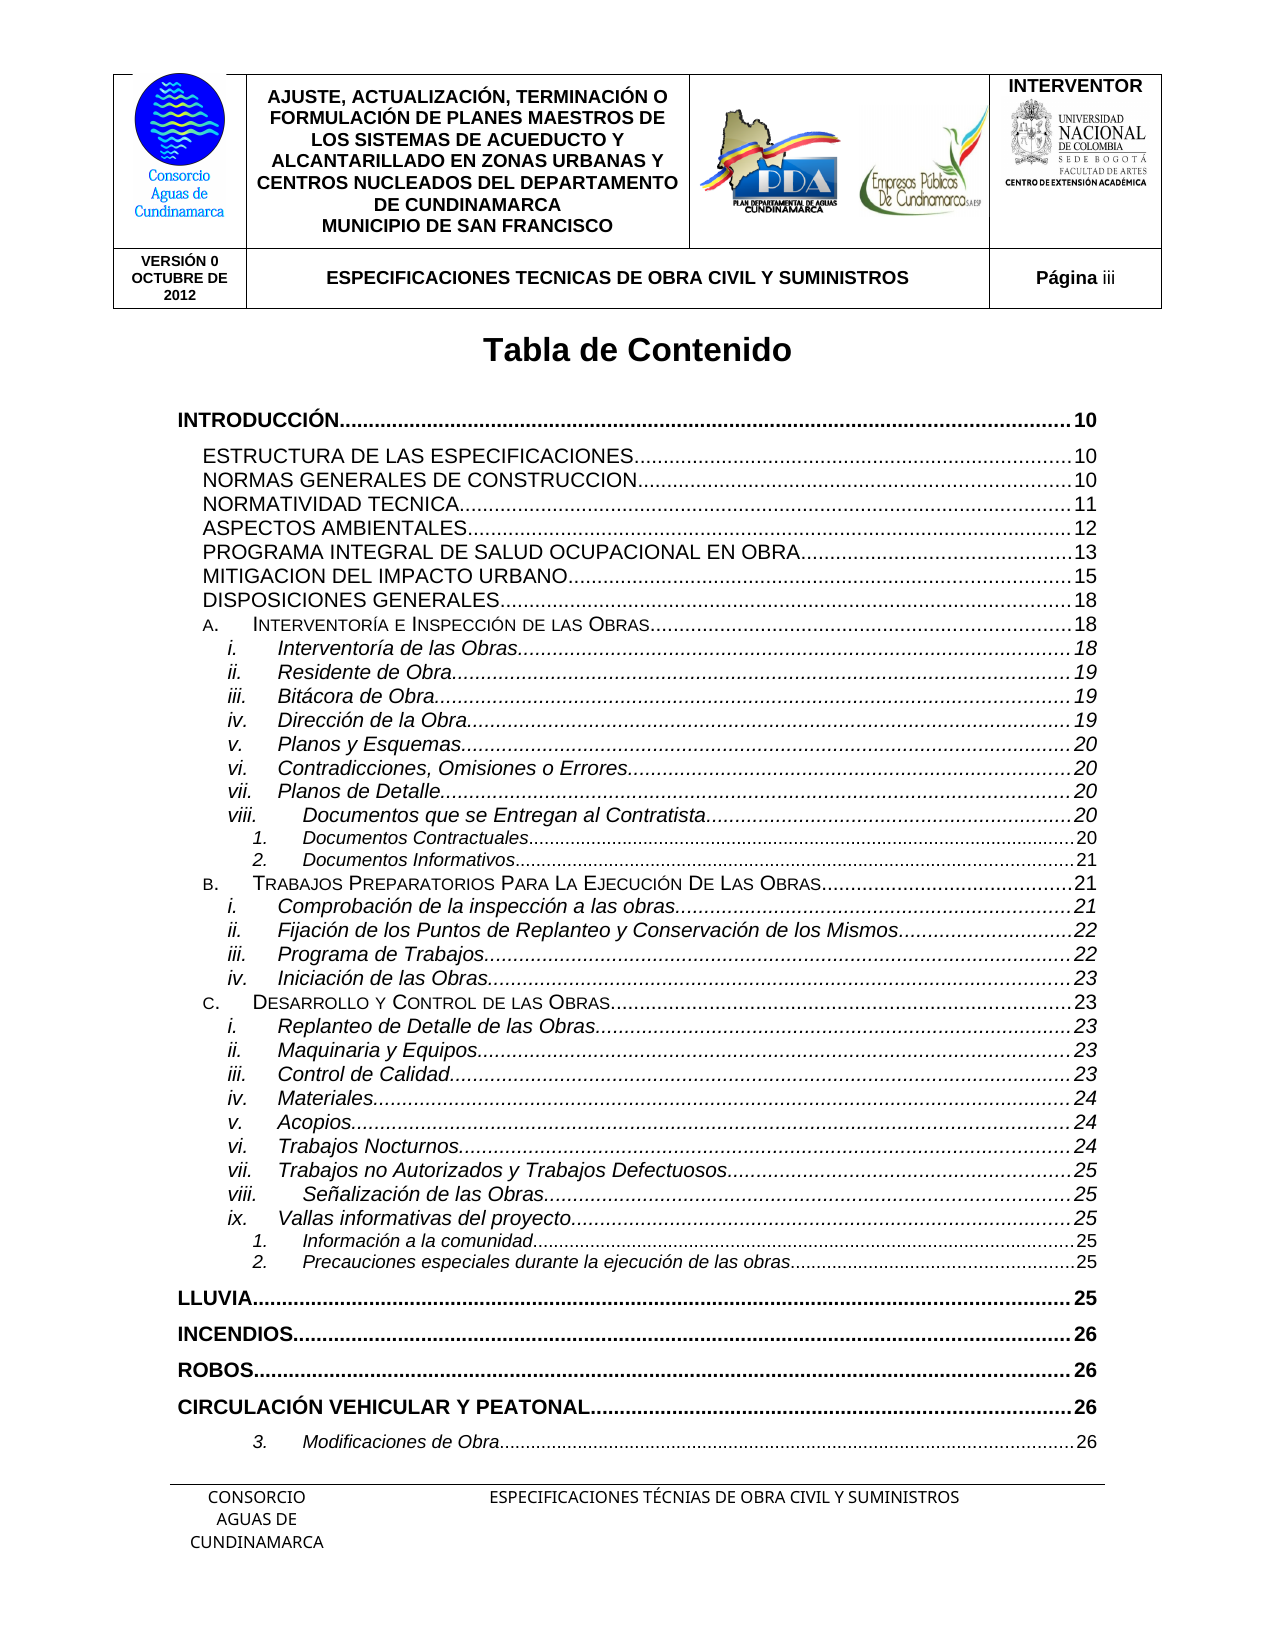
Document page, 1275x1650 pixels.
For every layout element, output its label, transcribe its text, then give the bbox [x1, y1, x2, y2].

text INTRODUCCIÓN 10 [177, 407, 1098, 431]
text ix. Vallas informativas del proyecto 25 [227, 1206, 1098, 1230]
text viii. Señalización de las Obras 25 [227, 1182, 1098, 1206]
text ii. Residente de Obra 19 [227, 659, 1098, 683]
text v. Planos y Esquemas 20 [227, 731, 1098, 755]
text Circulación Vehicular y Peatonal 26 [177, 1395, 1098, 1419]
text iv. Dirección de la Obra 19 [227, 707, 1098, 731]
text iv. Iniciación de las Obras 23 [227, 966, 1098, 990]
text 2. Documentos Informativos 21 [252, 849, 1098, 870]
text iii. Programa de Trabajos 22 [227, 942, 1098, 966]
text a. Interventoría e Inspección de las Obras 18 [202, 612, 1098, 636]
text ESTRUCTURA DE LAS ESPECIFICACIONES 10 [202, 444, 1098, 468]
picture [699, 108, 841, 214]
text viii. Documentos que se Entregan al Contratista 20 [227, 803, 1098, 827]
text Incendios 26 [177, 1322, 1098, 1346]
text iii. Control de Calidad 23 [227, 1062, 1098, 1086]
text c. Desarrollo y Control de las Obras 23 [202, 990, 1098, 1014]
text DISPOSICIONES GENERALES 18 [202, 588, 1098, 612]
picture [858, 105, 990, 217]
text vi. Trabajos Nocturnos 24 [227, 1134, 1098, 1158]
picture [132, 73, 227, 218]
text Tabla de Contenido [177, 330, 1098, 368]
text PROGRAMA INTEGRAL DE SALUD OCUPACIONAL EN OBRA 13 [202, 540, 1098, 564]
text NORMATIVIDAD TECNICA 11 [202, 492, 1098, 516]
text b. Trabajos Preparatorios Para La Ejecución De Las Obras 21 [202, 870, 1098, 894]
text vi. Contradicciones, Omisiones o Errores 20 [227, 755, 1098, 779]
text i. Interventoría de las Obras 18 [227, 636, 1098, 659]
text Robos 26 [177, 1358, 1098, 1382]
text i. Replanteo de Detalle de las Obras 23 [227, 1014, 1098, 1038]
picture [1001, 96, 1150, 188]
text NORMAS GENERALES DE CONSTRUCCION 10 [202, 468, 1098, 492]
text 3. Modificaciones de Obra 26 [252, 1431, 1098, 1453]
text MITIGACION DEL IMPACTO URBANO 15 [202, 564, 1098, 588]
text vii. Planos de Detalle 20 [227, 779, 1098, 803]
text i. Comprobación de la inspección a las obras 21 [227, 894, 1098, 918]
text 1. Información a la comunidad 25 [252, 1230, 1098, 1251]
text ASPECTOS AMBIENTALES 12 [202, 516, 1098, 540]
text ii. Maquinaria y Equipos 23 [227, 1038, 1098, 1062]
text vii. Trabajos no Autorizados y Trabajos Defectuosos 25 [227, 1158, 1098, 1182]
text v. Acopios 24 [227, 1110, 1098, 1134]
text 2. Precauciones especiales durante la ejecución de las obras 25 [252, 1251, 1098, 1273]
text ii. Fijación de los Puntos de Replanteo y Conservación de los Mismos 22 [227, 918, 1098, 942]
text Lluvia 25 [177, 1285, 1098, 1309]
text 1. Documentos Contractuales 20 [252, 827, 1098, 849]
text iii. Bitácora de Obra 19 [227, 683, 1098, 707]
text iv. Materiales 24 [227, 1086, 1098, 1110]
